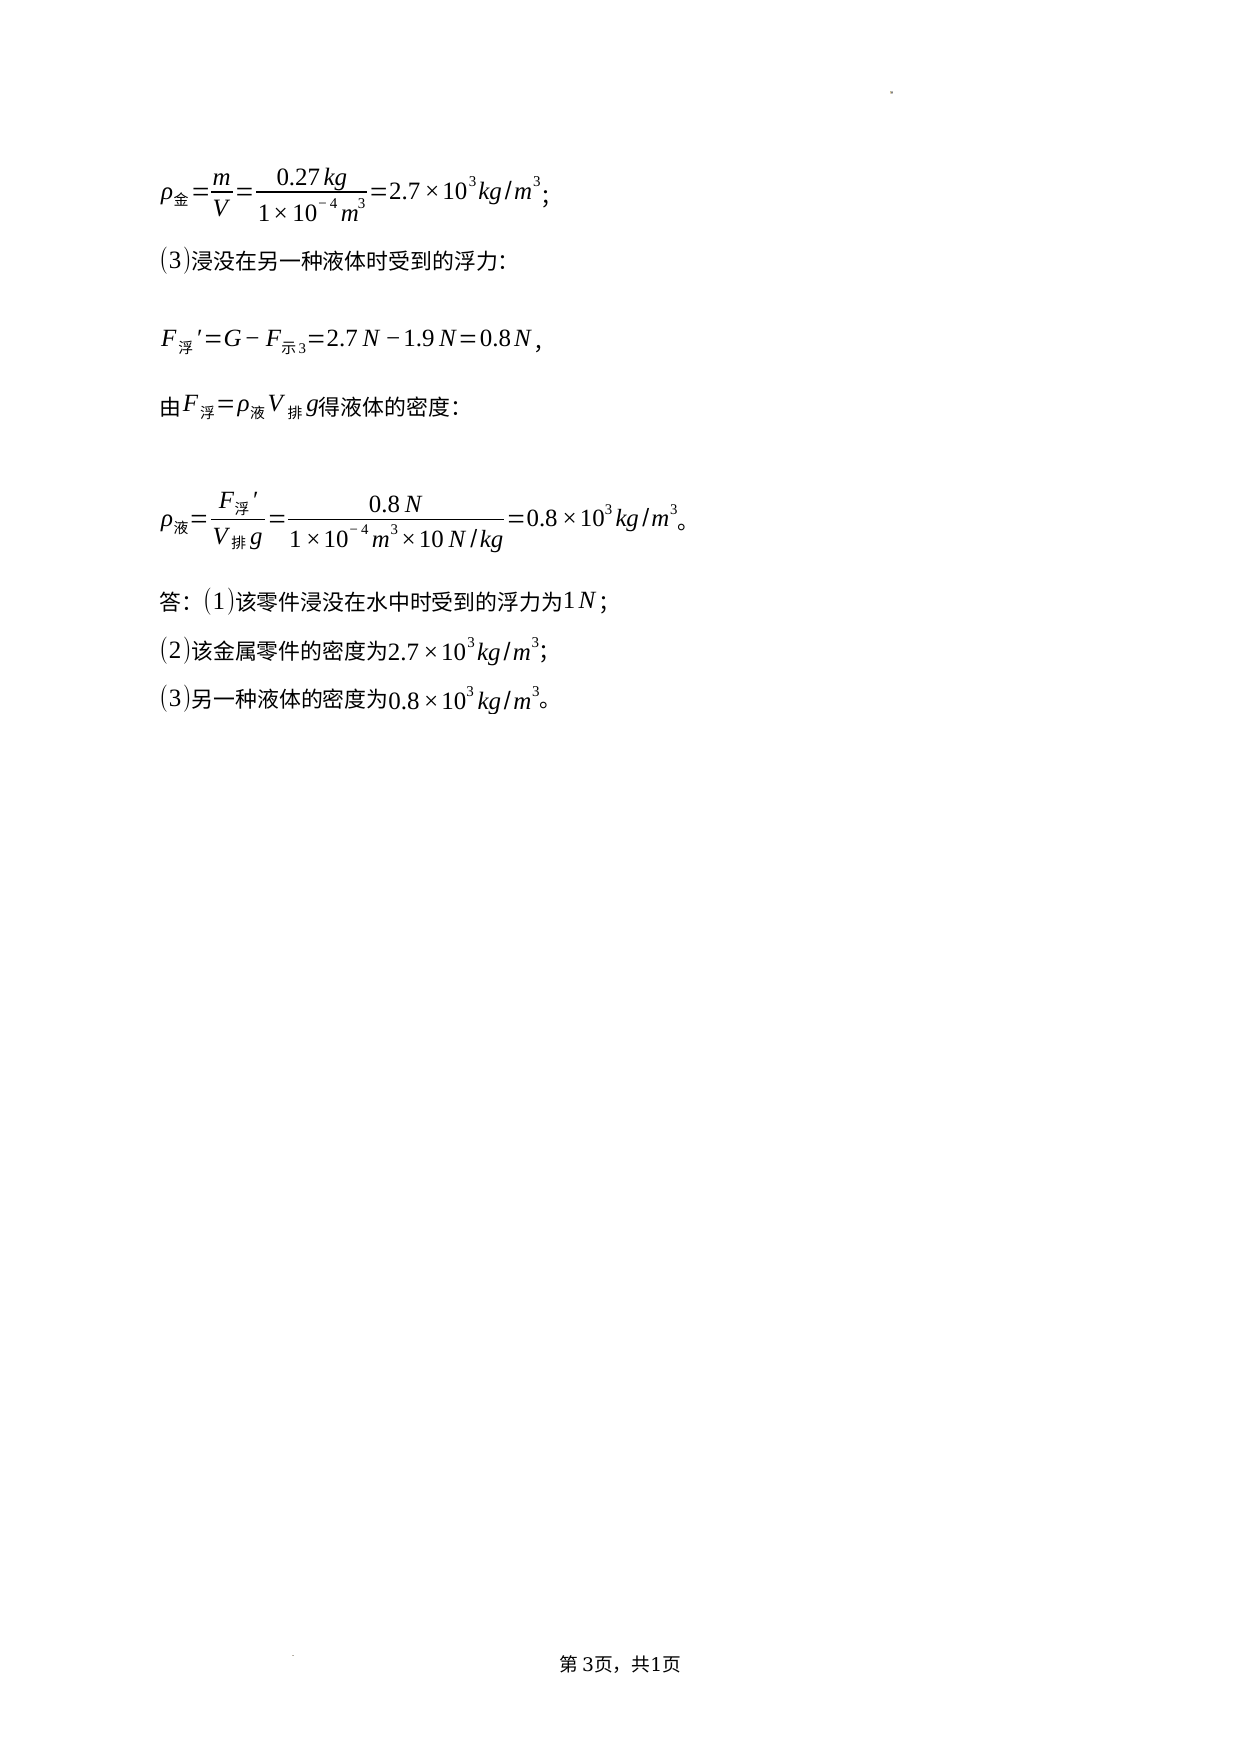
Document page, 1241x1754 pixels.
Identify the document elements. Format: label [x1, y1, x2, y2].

list [159, 162, 1081, 714]
